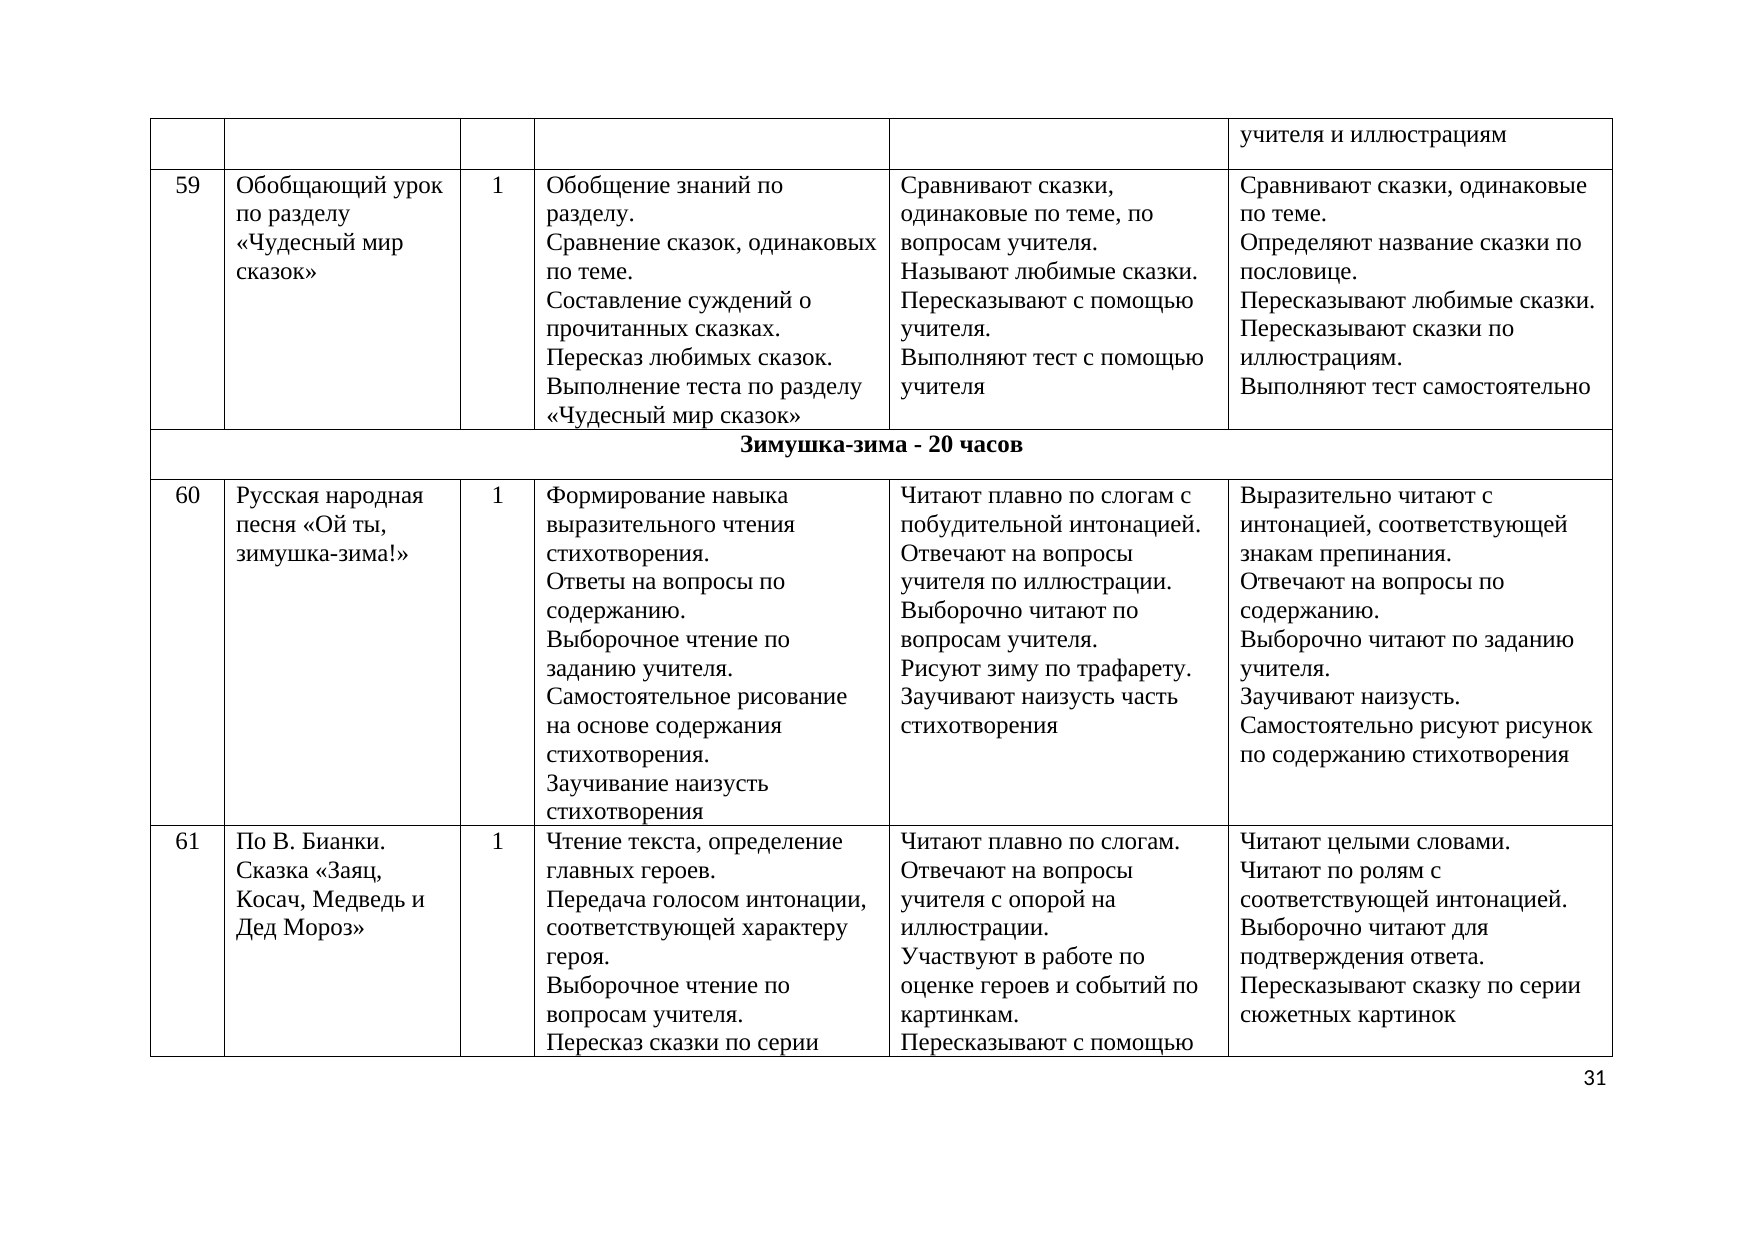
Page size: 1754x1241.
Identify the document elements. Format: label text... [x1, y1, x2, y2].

table_cell 1 [461, 170, 534, 428]
table_cell Читают плавно по слогам с побудительной интонацией. Отвечают на вопросы учителя по иллюстрации. Выборочно читают по вопросам учителя. Рисуют зиму по трафарету. Заучивают наизусть часть стихотворения [890, 480, 1228, 825]
table_cell Формирование навыка выразительного чтения стихотворения. Ответы на вопросы по содержанию. Выборочное чтение по заданию учителя. Самостоятельное рисование на основе содержания стихотворения. Заучивание наизусть стихотворения [535, 480, 889, 825]
table_cell Сравнивают сказки, одинаковые по теме, по вопросам учителя. Называют любимые сказки. Пересказывают с помощью учителя. Выполняют тест с помощью учителя [890, 170, 1228, 428]
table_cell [225, 119, 460, 169]
table_cell 1 [461, 480, 534, 825]
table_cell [890, 119, 1228, 169]
table_cell Обобщающий урок по разделу «Чудесный мир сказок» [225, 170, 460, 428]
table_cell 60 [151, 480, 224, 825]
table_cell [535, 826, 889, 1056]
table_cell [1229, 826, 1612, 1056]
table_cell Зимушка-зима - 20 часов [151, 430, 1612, 479]
table_cell 61 [151, 826, 224, 1056]
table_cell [1229, 119, 1612, 169]
table_cell Обобщение знаний по разделу. Сравнение сказок, одинаковых по теме. Составление суждений о прочитанных сказках. Пересказ любимых сказок. Выполнение теста по разделу «Чудесный мир сказок» [535, 170, 889, 428]
table_cell 58 [151, 119, 224, 169]
table_cell Русская народная песня «Ой ты, зимушка-зима!» [225, 480, 460, 825]
table_cell 59 [151, 170, 224, 428]
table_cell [225, 826, 460, 1056]
table_cell Выразительно читают с интонацией, соответствующей знакам препинания. Отвечают на вопросы по содержанию. Выборочно читают по заданию учителя. Заучивают наизусть. Самостоятельно рисуют рисунок по содержанию стихотворения [1229, 480, 1612, 825]
table_cell 1 [461, 119, 534, 169]
table_cell 1 [461, 826, 534, 1056]
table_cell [535, 119, 889, 169]
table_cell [890, 826, 1228, 1056]
table_cell Сравнивают сказки, одинаковые по теме. Определяют название сказки по пословице. Пересказывают любимые сказки. Пересказывают сказки по иллюстрациям. Выполняют тест самостоятельно [1229, 170, 1612, 428]
